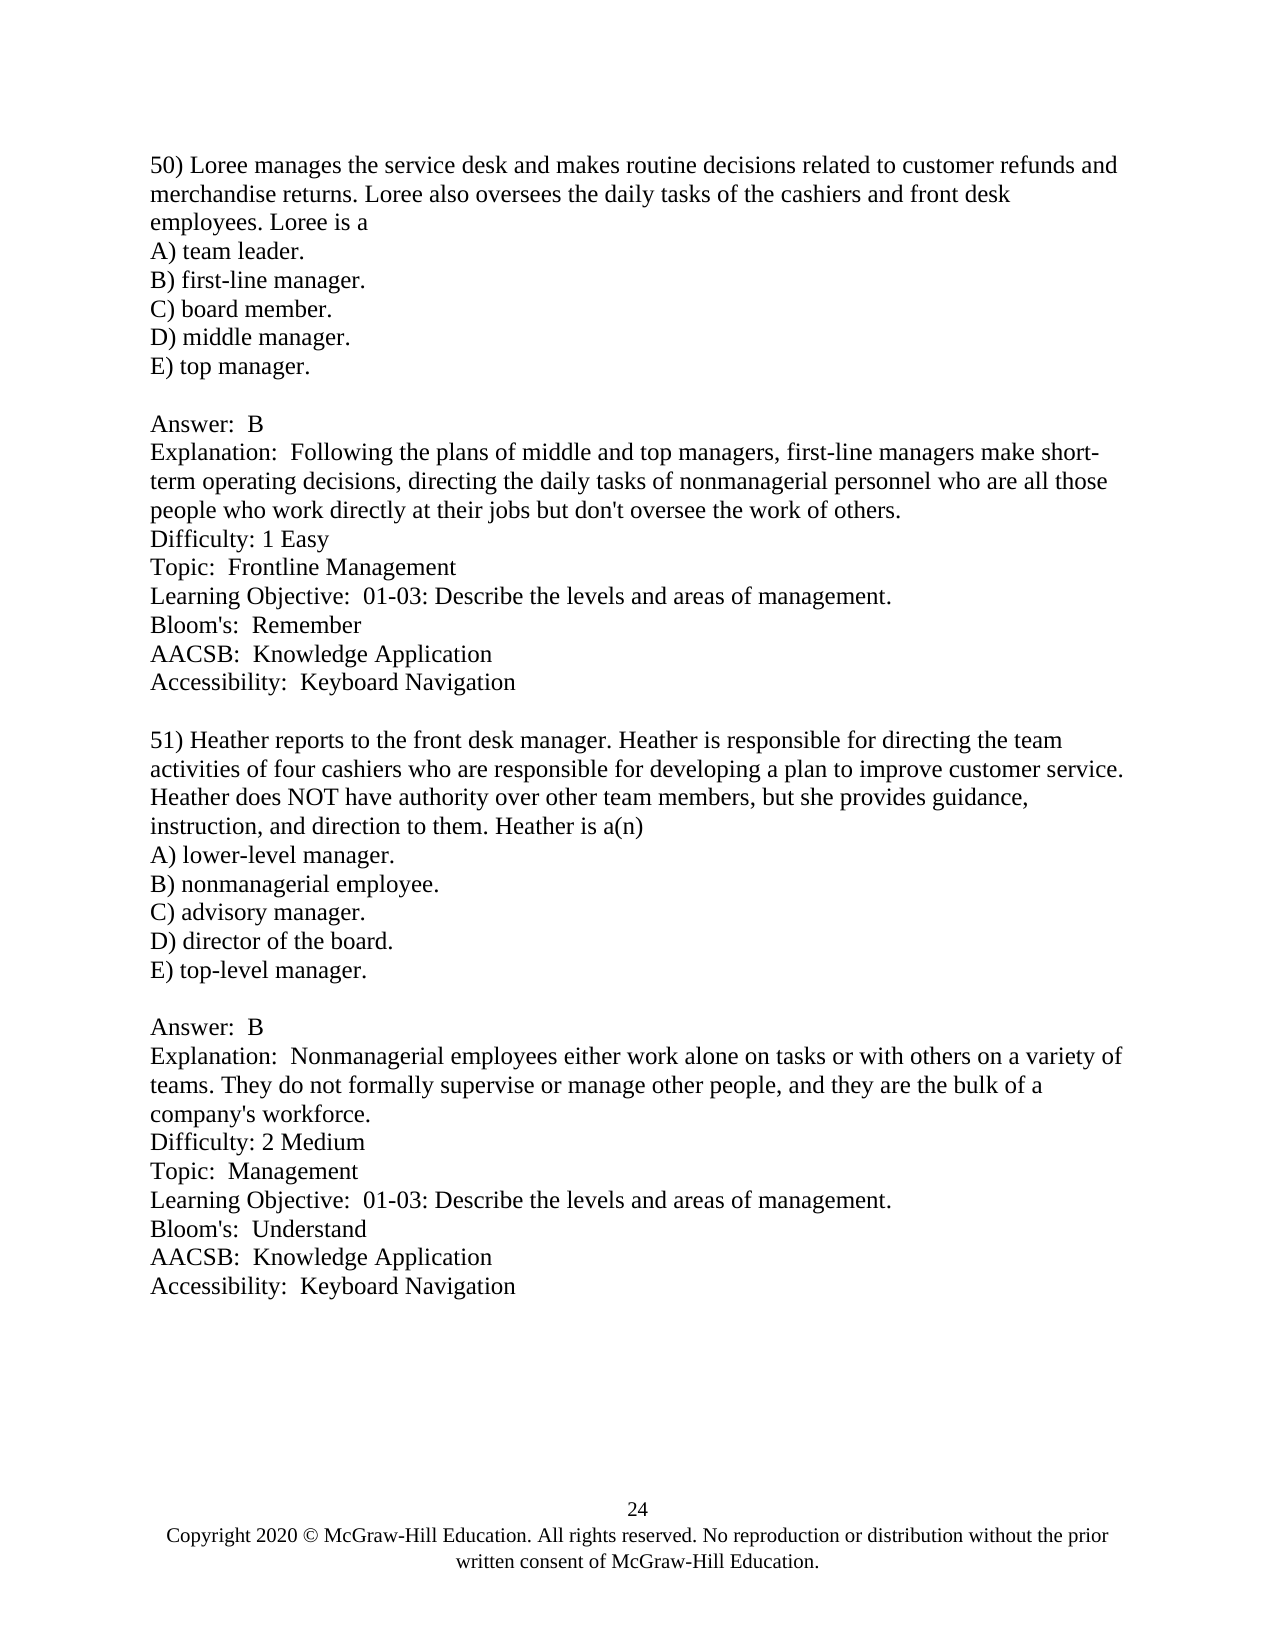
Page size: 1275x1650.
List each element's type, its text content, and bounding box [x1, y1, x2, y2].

text 51) Heather reports to the front desk manager. Heather is responsible for directing the team activities of four cashiers who are responsible for developing a plan to improve customer service. Heather does NOT have authority over other team members, but she provides guidance, instruction, and direction to them. Heather is a(n) [150, 725, 1125, 840]
text Bloom's: Understand [150, 1214, 1125, 1242]
text A) team leader. [150, 236, 1125, 265]
text E) top manager. [150, 351, 1125, 380]
text Difficulty: 1 Easy [150, 524, 1125, 552]
text 50) Loree manages the service desk and makes routine decisions related to customer refunds and merchandise returns. Loree also oversees the daily tasks of the cashiers and front desk employees. Loree is a [150, 150, 1125, 236]
text Answer: B [150, 409, 1125, 437]
text B) nonmanagerial employee. [150, 869, 1125, 897]
text AACSB: Knowledge Application [150, 1242, 1125, 1271]
text Explanation: Following the plans of middle and top managers, first-line managers make short-term operating decisions, directing the daily tasks of nonmanagerial personnel who are all those people who work directly at their jobs but don't oversee the work of others. [150, 437, 1125, 524]
text C) advisory manager. [150, 897, 1125, 926]
text Difficulty: 2 Medium [150, 1127, 1125, 1156]
text D) director of the board. [150, 926, 1125, 955]
text Learning Objective: 01-03: Describe the levels and areas of management. [150, 1185, 1125, 1214]
text Topic: Management [150, 1156, 1125, 1185]
text B) first-line manager. [150, 265, 1125, 294]
text Accessibility: Keyboard Navigation [150, 667, 1125, 696]
text Learning Objective: 01-03: Describe the levels and areas of management. [150, 581, 1125, 610]
text Accessibility: Keyboard Navigation [150, 1271, 1125, 1300]
text Explanation: Nonmanagerial employees either work alone on tasks or with others on a variety of teams. They do not formally supervise or manage other people, and they are the bulk of a company's workforce. [150, 1041, 1125, 1127]
text Answer: B [150, 1012, 1125, 1041]
text AACSB: Knowledge Application [150, 639, 1125, 667]
text D) middle manager. [150, 322, 1125, 351]
text Bloom's: Remember [150, 610, 1125, 639]
text E) top-level manager. [150, 955, 1125, 984]
text A) lower-level manager. [150, 840, 1125, 869]
text C) board member. [150, 294, 1125, 322]
text Topic: Frontline Management [150, 552, 1125, 581]
